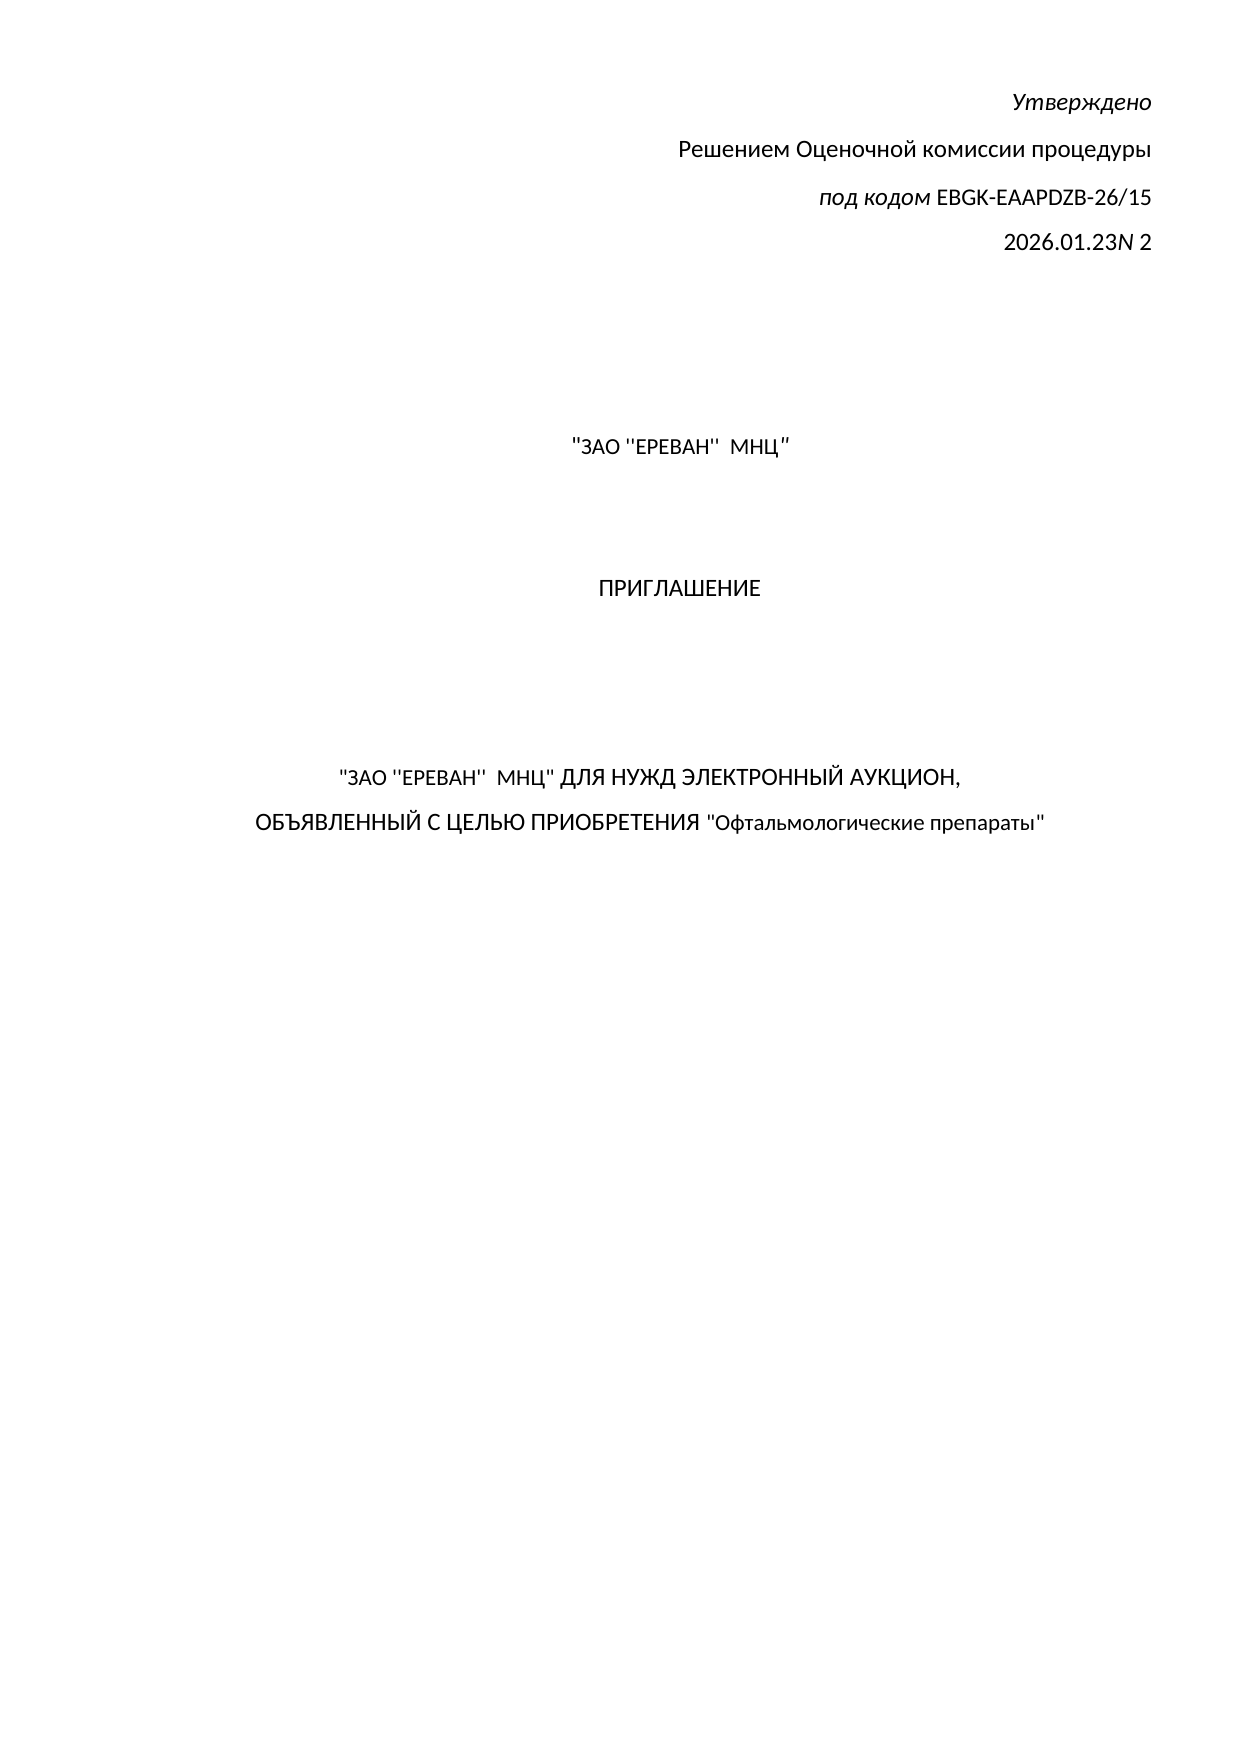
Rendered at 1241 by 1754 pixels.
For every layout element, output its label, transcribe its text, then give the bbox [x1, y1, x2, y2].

text "ЗАО ''ЕРЕВАН'' МНЦ" [148, 431, 1152, 461]
text ОБЪЯВЛЕННЫЙ С ЦЕЛЬЮ ПРИОБРЕТЕНИЯ "Офтальмологические препараты" [148, 807, 1152, 837]
text под кодом EBGK-EAAPDZB-26/15 2026.01.23 N 2 [148, 181, 1152, 257]
text ПРИГЛАШЕНИЕ [148, 572, 1152, 603]
text Решением Оценочной комиссии процедуры [148, 134, 1152, 164]
text "ЗАО ''ЕРЕВАН'' МНЦ" ДЛЯ НУЖД ЭЛЕКТРОННЫЙ АУКЦИОН, [148, 761, 1152, 791]
text Утверждено [148, 86, 1152, 117]
